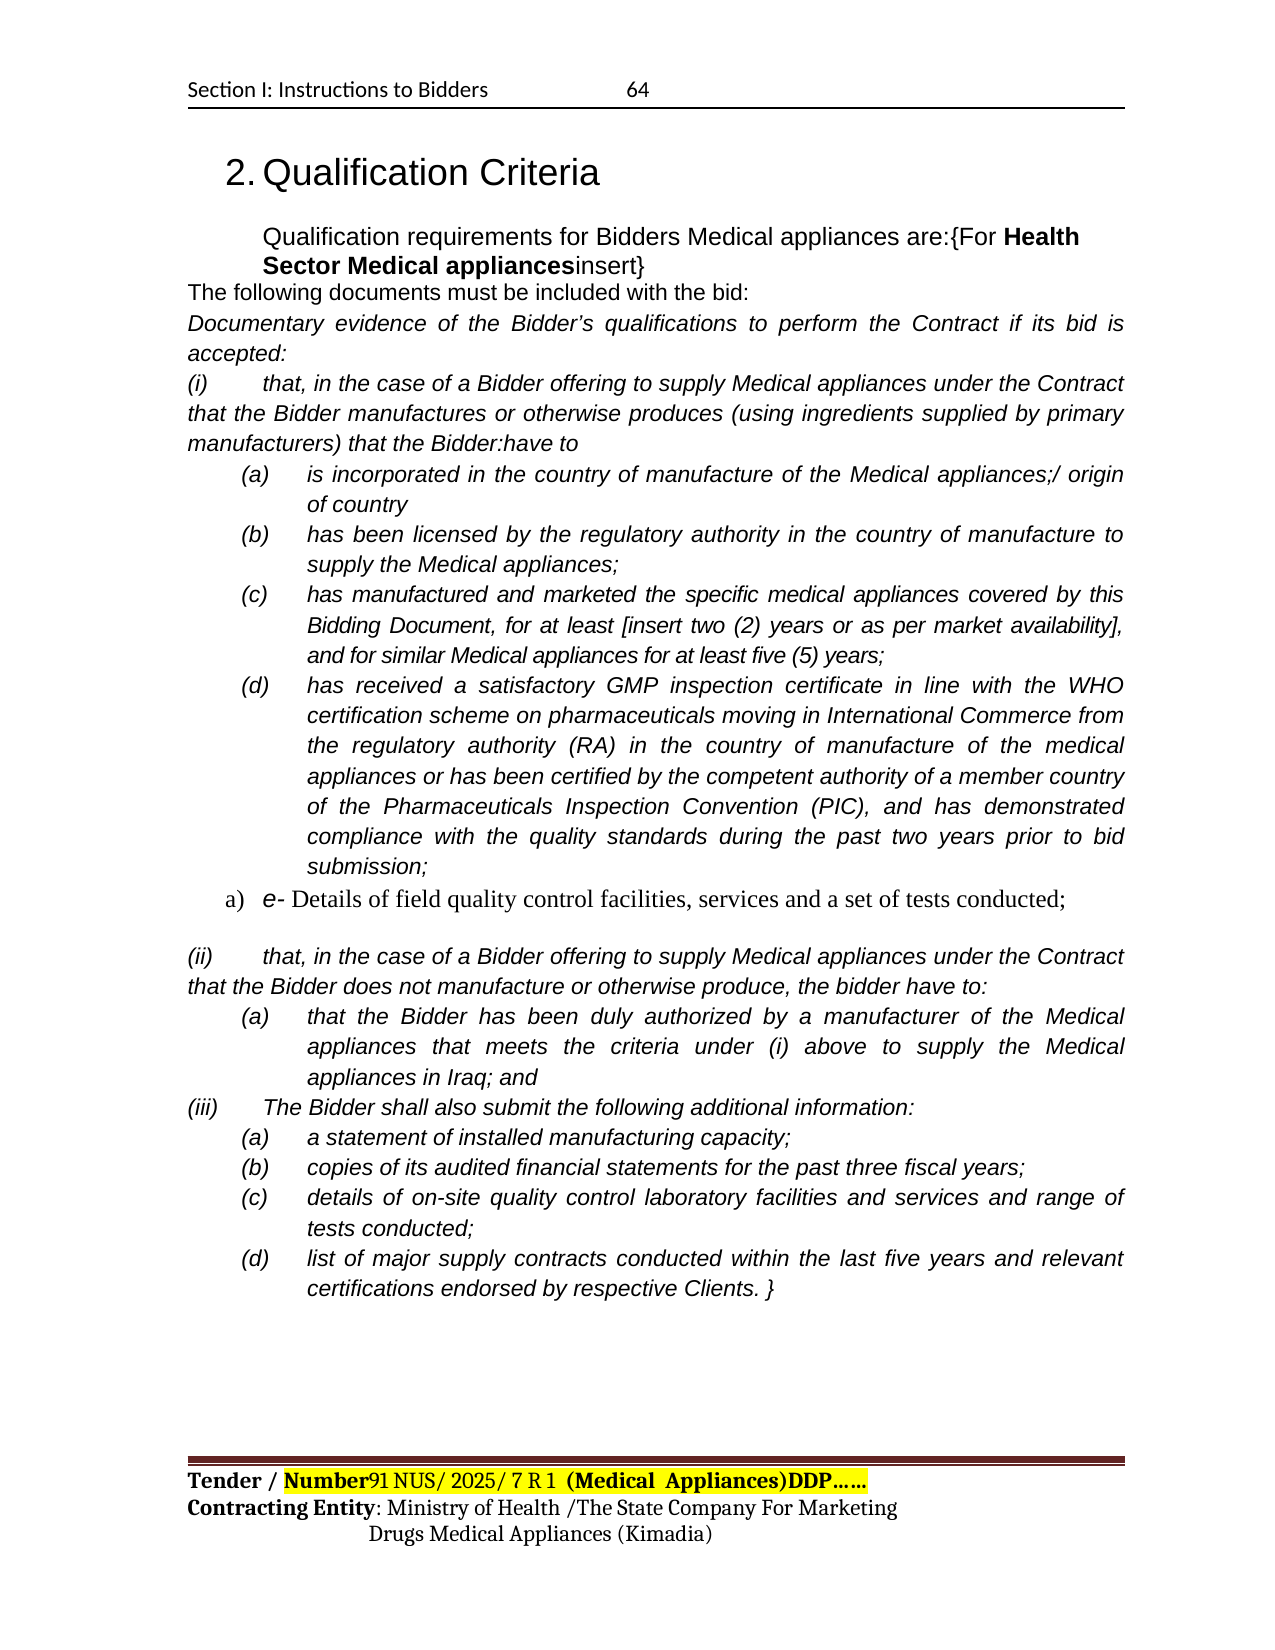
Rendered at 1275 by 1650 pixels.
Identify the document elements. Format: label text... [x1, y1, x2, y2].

text (iii) The Bidder shall also submit the following additional information: [187, 1094, 1125, 1120]
text (a) is incorporated in the country of manufacture of the Medical appliances;/ origin of country [241, 461, 1125, 517]
text (d) list of major supply contracts conducted within the last five years and relevant certifications endorsed by respective Clients. } [241, 1245, 1125, 1301]
text Documentary evidence of the Bidder’s qualifications to perform the Contract if its bid is accepted: [187, 309, 1125, 366]
list Qualification requirements for Bidders Medical appliances are:{For Health Sector Medical appliancesinsert} [262, 222, 1125, 279]
text (i) that, in the case of a Bidder offering to supply Medical appliances under the Contract that the Bidder manufactures or otherwise produces (using ingredients supplied by primary manufacturers) that the Bidder:have to [187, 370, 1125, 457]
text The following documents must be included with the bid: [187, 279, 1125, 306]
text (b) has been licensed by the regulatory authority in the country of manufacture to supply the Medical appliances; [241, 521, 1125, 578]
text (c) details of on-site quality control laboratory facilities and services and range of tests conducted; [241, 1184, 1125, 1241]
text (b) copies of its audited financial statements for the past three fiscal years; [241, 1154, 1125, 1180]
text (d) has received a satisfactory GMP inspection certificate in line with the WHO certification scheme on pharmaceuticals moving in International Commerce from the regulatory authority (RA) in the country of manufacture of the medical appliances or has been certified by the competent authority of a member country of the Pharmaceuticals Inspection Convention (PIC), and has demonstrated compliance with the quality standards during the past two years prior to bid submission; [241, 672, 1125, 880]
text (a) a statement of installed manufacturing capacity; [241, 1124, 1125, 1150]
text (c) has manufactured and marketed the specific medical appliances covered by this Bidding Document, for at least [insert two (2) years or as per market availability], and for similar Medical appliances for at least five (5) years; [241, 581, 1125, 668]
text (ii) that, in the case of a Bidder offering to supply Medical appliances under the Contract that the Bidder does not manufacture or otherwise produce, the bidder have to: [187, 943, 1125, 999]
text (a) that the Bidder has been duly authorized by a manufacturer of the Medical appliances that meets the criteria under (i) above to supply the Medical appliances in Iraq; and [241, 1003, 1125, 1090]
list e- Details of field quality control facilities, services and a set of tests conducted; [225, 883, 1125, 912]
list Qualification Criteria [225, 150, 1125, 193]
